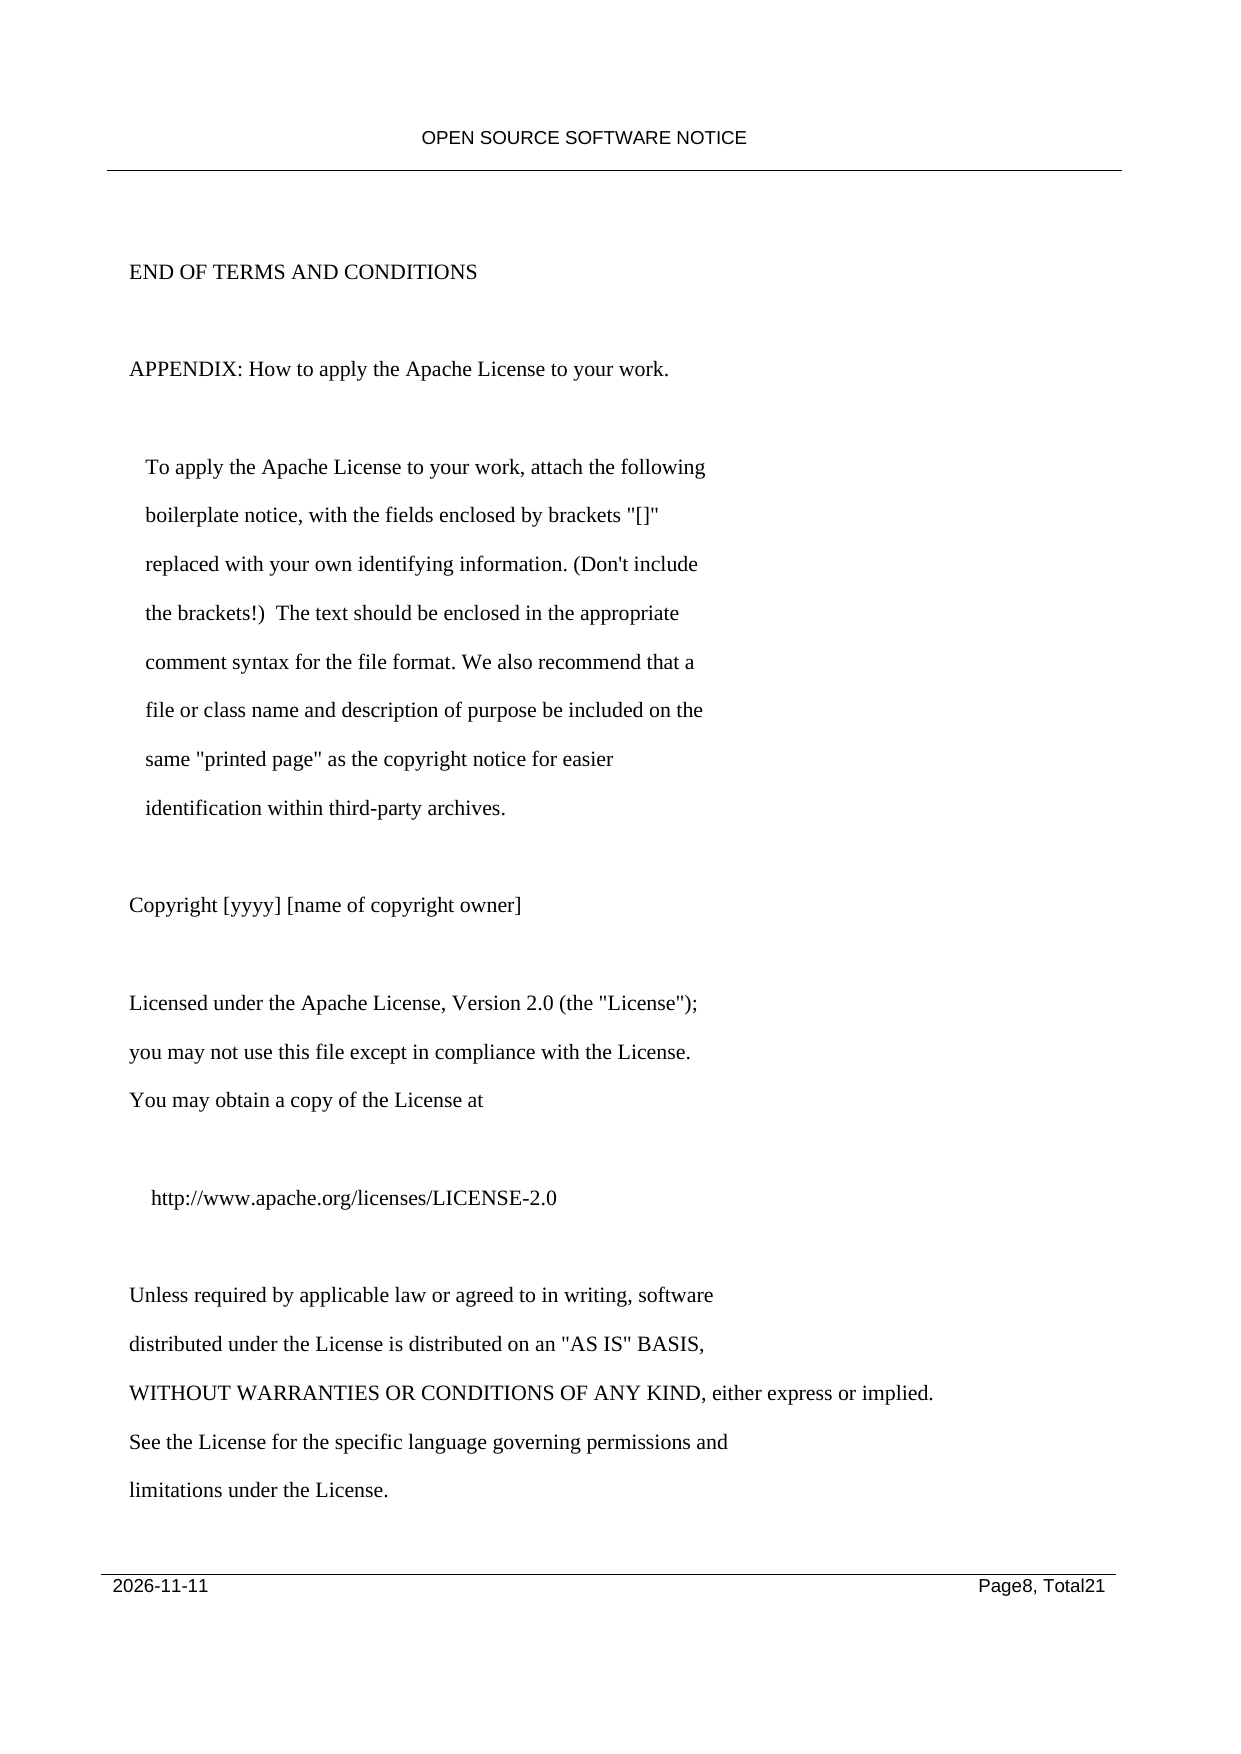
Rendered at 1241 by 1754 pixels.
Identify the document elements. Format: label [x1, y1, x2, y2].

text [112, 206, 1128, 1506]
